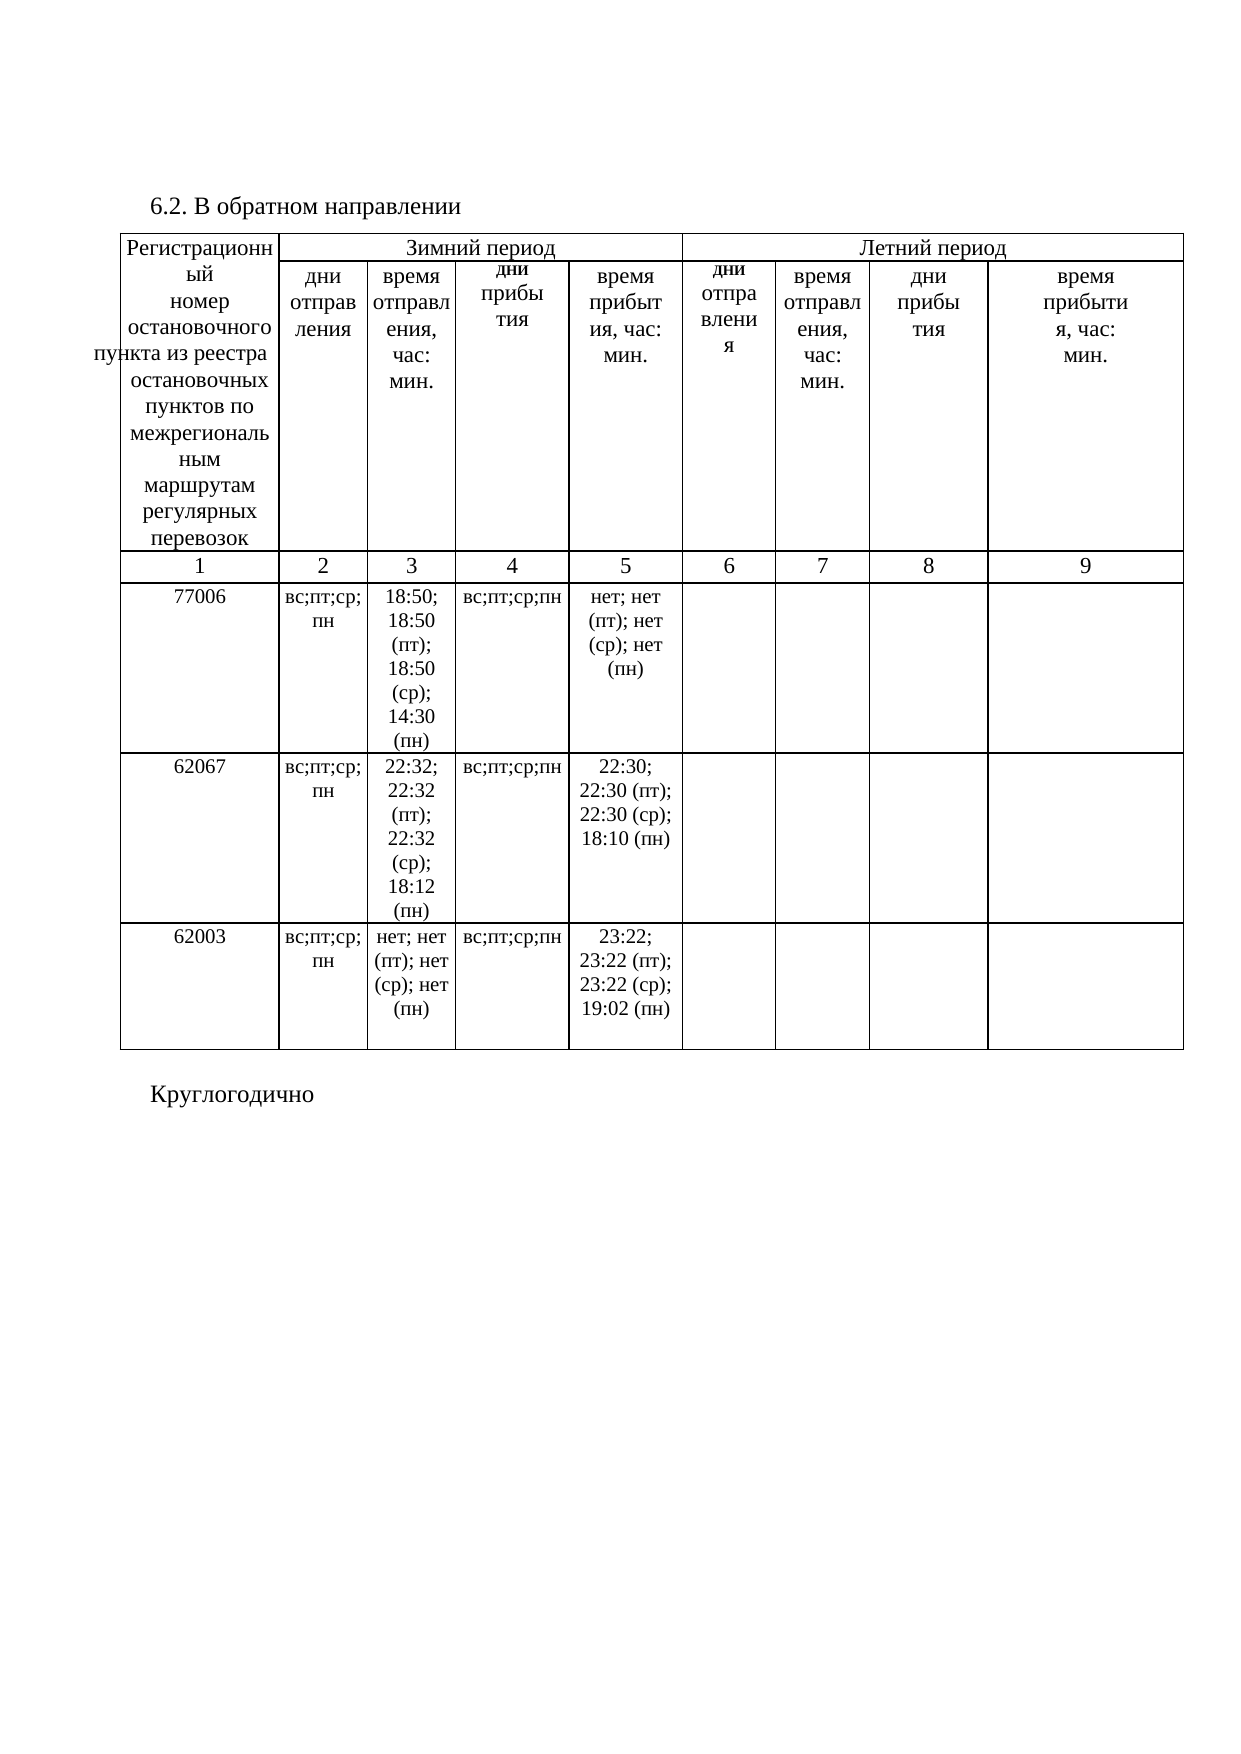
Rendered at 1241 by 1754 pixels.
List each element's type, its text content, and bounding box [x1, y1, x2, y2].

table_cell 8 [870, 552, 987, 582]
table_cell 77006 [121, 584, 278, 752]
table_cell время отправл ения, час: мин. [776, 262, 869, 550]
table_cell [776, 584, 869, 752]
table_cell 22:30; 22:30 (пт); 22:30 (ср); 18:10 (пн) [570, 754, 682, 922]
table_cell ДНИ прибы тия [456, 262, 568, 550]
table_cell 22:32; 22:32 (пт); 22:32 (ср); 18:12 (пн) [368, 754, 455, 922]
table_cell 4 [456, 552, 568, 582]
table_cell время отправл ения, час: мин. [368, 262, 455, 550]
table_cell 2 [280, 552, 367, 582]
table_cell 62067 [121, 754, 278, 922]
table_cell 7 [776, 552, 869, 582]
text 6.2. В обратном направлении [150, 191, 1090, 220]
table_cell [870, 924, 987, 1049]
table_cell 5 [570, 552, 682, 582]
table_cell [776, 924, 869, 1049]
table_cell [989, 924, 1183, 1049]
table_cell 6 [683, 552, 775, 582]
table_cell 18:50; 18:50 (пт); 18:50 (ср); 14:30 (пн) [368, 584, 455, 752]
table_header Зимний период [280, 234, 682, 260]
table_cell [683, 584, 775, 752]
table_cell дни прибы тия [870, 262, 987, 550]
table_cell вс;пт;ср;пн [280, 924, 367, 1049]
table_cell [683, 924, 775, 1049]
table_header Регистрационный номер остановочного пункта из реестра остановочных пунктов по межрегиональным маршрутам регулярных перевозок [121, 234, 278, 550]
table_cell 1 [121, 552, 278, 582]
table_cell время прибыти я, час: мин. [989, 262, 1183, 550]
table_cell нет; нет (пт); нет (ср); нет (пн) [570, 584, 682, 752]
table_cell ДНИ отпра влени я [683, 262, 775, 550]
text Круглогодично [150, 1079, 1090, 1108]
table_cell вс;пт;ср;пн [456, 754, 568, 922]
table_cell дни отправ ления [280, 262, 367, 550]
table_cell вс;пт;ср;пн [456, 924, 568, 1049]
table_cell вс;пт;ср;пн [280, 754, 367, 922]
table_cell [683, 754, 775, 922]
table_cell [989, 754, 1183, 922]
table_cell [870, 584, 987, 752]
table_cell 23:22; 23:22 (пт); 23:22 (ср); 19:02 (пн) [570, 924, 682, 1049]
table_cell 62003 [121, 924, 278, 1049]
table_cell вс;пт;ср;пн [456, 584, 568, 752]
table_cell [870, 754, 987, 922]
table_header Летний период [683, 234, 1183, 260]
table_cell вс;пт;ср;пн [280, 584, 367, 752]
table_cell 9 [989, 552, 1183, 582]
table_cell время прибыт ия, час: мин. [570, 262, 682, 550]
table_cell [989, 584, 1183, 752]
table_cell [776, 754, 869, 922]
table_cell нет; нет (пт); нет (ср); нет (пн) [368, 924, 455, 1049]
table_cell 3 [368, 552, 455, 582]
